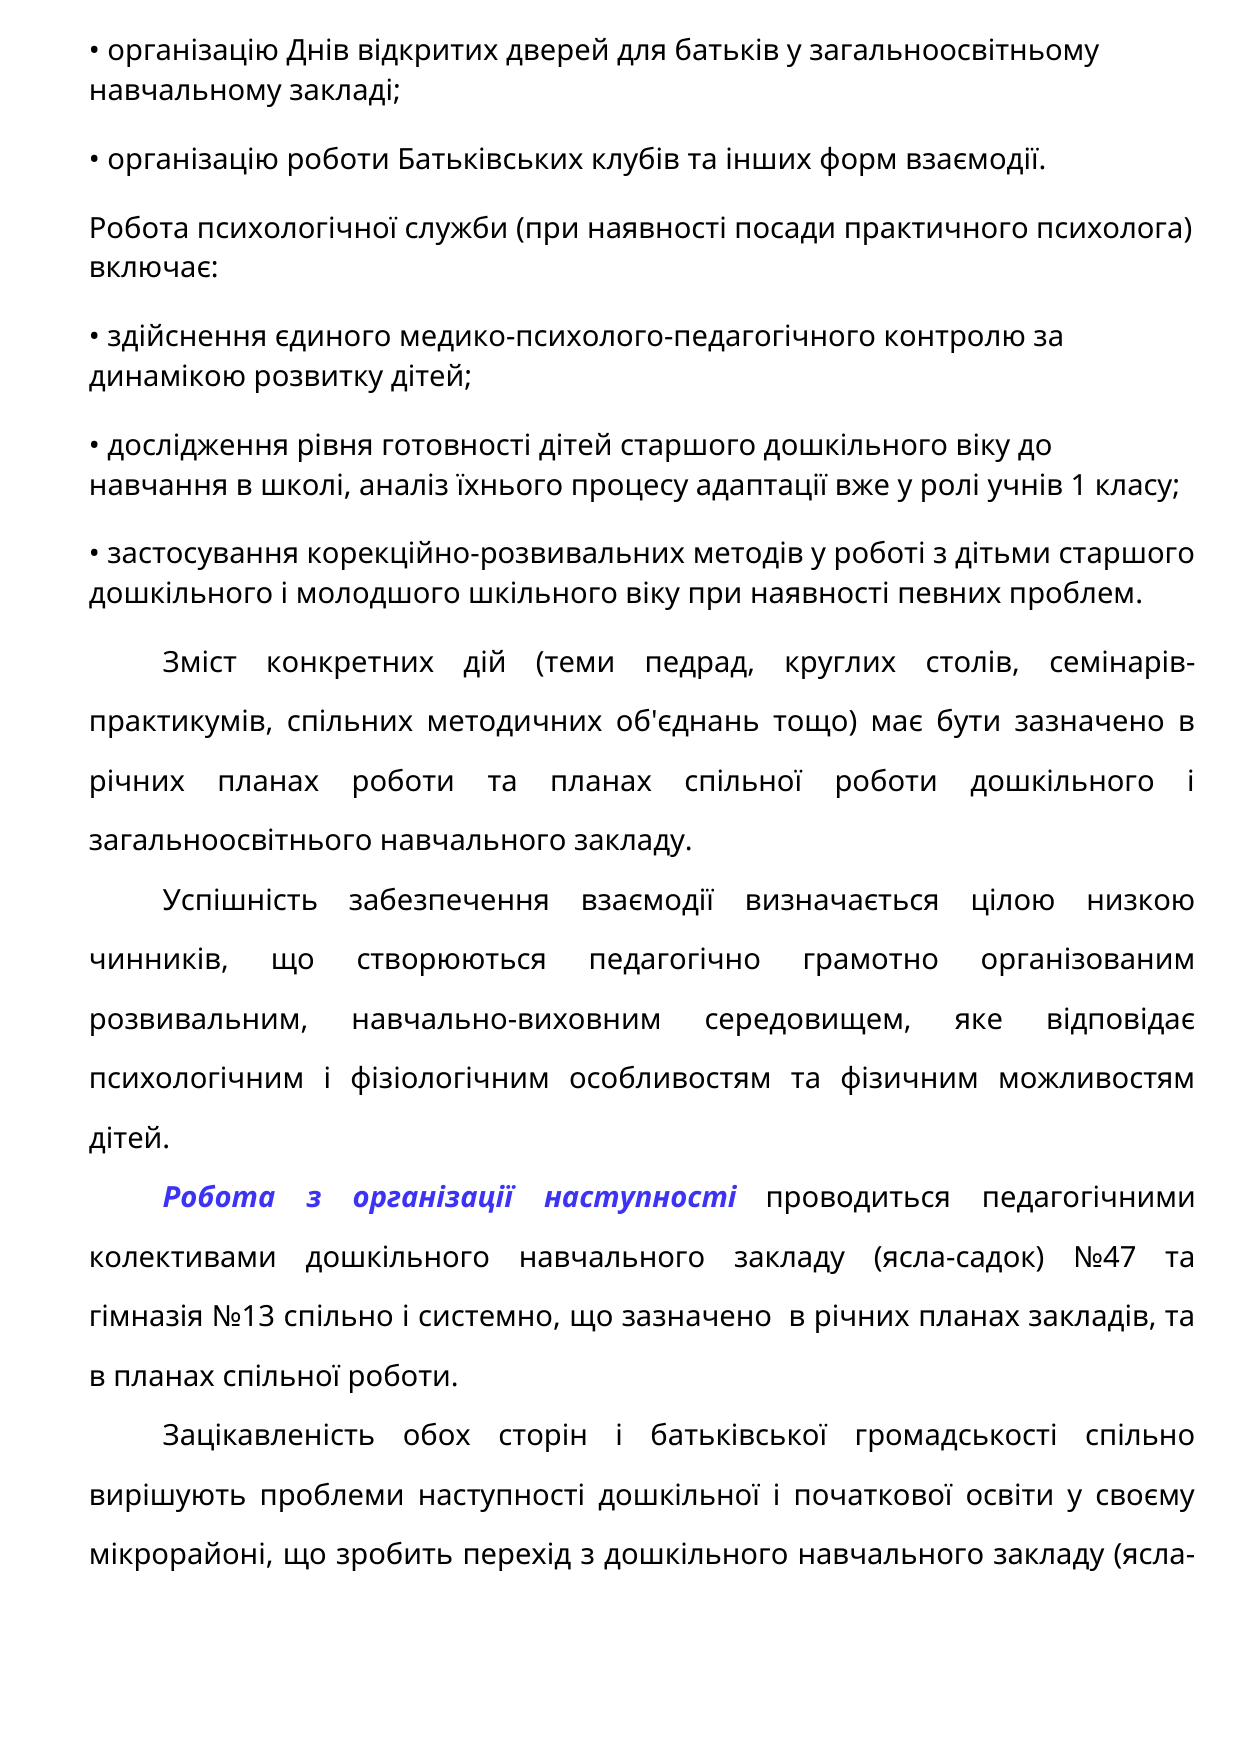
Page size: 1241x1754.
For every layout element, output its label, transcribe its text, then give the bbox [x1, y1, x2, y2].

text • організацію Днів відкритих дверей для батьків у загальноосвітньому навчальному закладі; [89, 29, 1196, 109]
text Робота психологічної служби (при наявності посади практичного психолога) включає: [89, 207, 1196, 286]
text • організацію роботи Батьківських клубів та інших форм взаємодії. [89, 138, 1196, 178]
text Робота з організації наступності проводиться педагогічними колективами дошкільного навчального закладу (ясла-садок) №47 та гімназія №13 спільно і системно, що зазначено в річних планах закладів, та в планах спільної роботи. [89, 1176, 1196, 1394]
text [89, 1414, 1196, 1573]
text Зміст конкретних дій (теми педрад, круглих столів, семінарів-практикумів, спільних методичних об'єднань тощо) має бути зазначено в річних планах роботи та планах спільної роботи дошкільного і загальноосвітнього навчального закладу. [89, 641, 1196, 859]
text • дослідження рівня готовності дітей старшого дошкільного віку до навчання в школі, аналіз їхнього процесу адаптації вже у ролі учнів 1 класу; [89, 424, 1196, 503]
text • здійснення єдиного медико-психолого-педагогічного контролю за динамікою розвитку дітей; [89, 316, 1196, 395]
text Успішність забезпечення взаємодії визначається цілою низкою чинників, що створюються педагогічно грамотно організованим розвивальним, навчально-виховним середовищем, яке відповідає психологічним і фізіологічним особливостям та фізичним можливостям дітей. [89, 879, 1196, 1157]
text • застосування корекційно-розвивальних методів у роботі з дітьми старшого дошкільного і молодшого шкільного віку при наявності певних проблем. [89, 533, 1196, 612]
